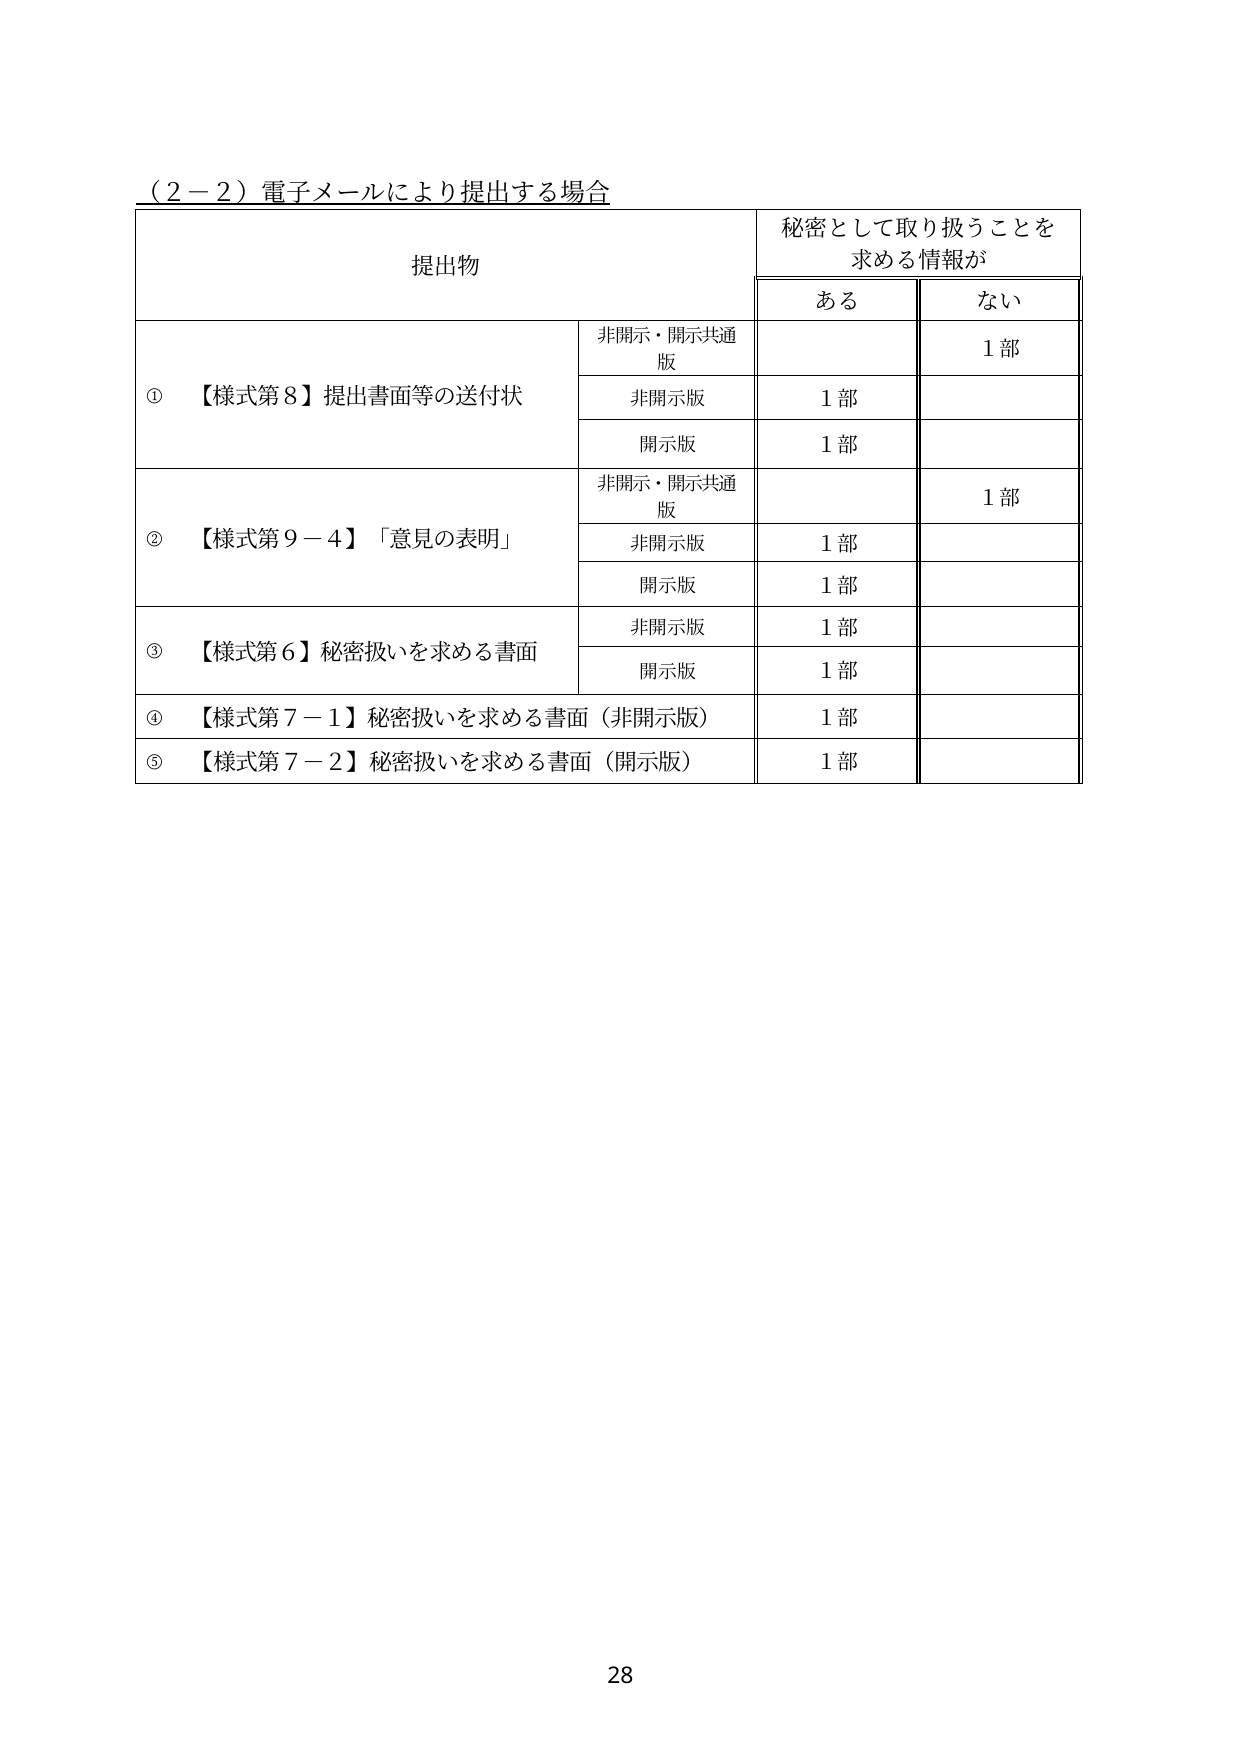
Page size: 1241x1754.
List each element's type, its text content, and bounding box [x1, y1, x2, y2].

table_cell [921, 739, 1078, 782]
table_cell [921, 647, 1078, 693]
table_cell １部 [758, 695, 916, 738]
table_cell ③ [136, 607, 180, 693]
table_cell [758, 469, 916, 523]
table_cell 非開示・開示共通版 [579, 321, 754, 374]
table_cell １部 [758, 607, 916, 646]
table_cell [921, 562, 1078, 606]
table_cell 非開示・開示共通版 [579, 469, 754, 523]
table_header 秘密として取り扱うことを 求める情報が [757, 210, 1080, 276]
table_cell 非開示版 [579, 376, 754, 419]
table_cell 【様式第９－４】「意見の表明」 [180, 469, 578, 606]
table_cell 【様式第７－２】秘密扱いを求める書面（開示版） [180, 739, 754, 782]
table_cell 【様式第８】提出書面等の送付状 [180, 321, 578, 468]
table_cell １部 [758, 420, 916, 468]
table_cell [758, 321, 916, 374]
table_cell １部 [758, 562, 916, 606]
table_cell １部 [758, 647, 916, 693]
table_cell 開示版 [579, 562, 754, 606]
table_cell ④ [136, 695, 180, 738]
table_cell 非開示版 [579, 524, 754, 561]
table_cell １部 [758, 376, 916, 419]
table_cell １部 [758, 524, 916, 561]
table_header 提出物 [136, 210, 756, 319]
text （２－２）電子メールにより提出する場合 [136, 173, 1104, 209]
table_cell 非開示版 [579, 607, 754, 646]
table_cell [921, 695, 1078, 738]
table_cell ない [921, 280, 1078, 319]
table_cell ある [758, 280, 916, 319]
table_cell １部 [921, 469, 1078, 523]
table_cell ⑤ [136, 739, 180, 782]
table_cell ① [136, 321, 180, 468]
table_cell [921, 420, 1078, 468]
table_cell ② [136, 469, 180, 606]
table_cell 【様式第７－１】秘密扱いを求める書面（非開示版） [180, 695, 754, 738]
table_cell [921, 607, 1078, 646]
table_cell [921, 376, 1078, 419]
table_cell １部 [921, 321, 1078, 374]
table_cell 【様式第６】秘密扱いを求める書面 [180, 607, 578, 693]
table_cell 開示版 [579, 420, 754, 468]
table_cell [921, 524, 1078, 561]
table_cell 開示版 [579, 647, 754, 693]
table_cell １部 [758, 739, 916, 782]
